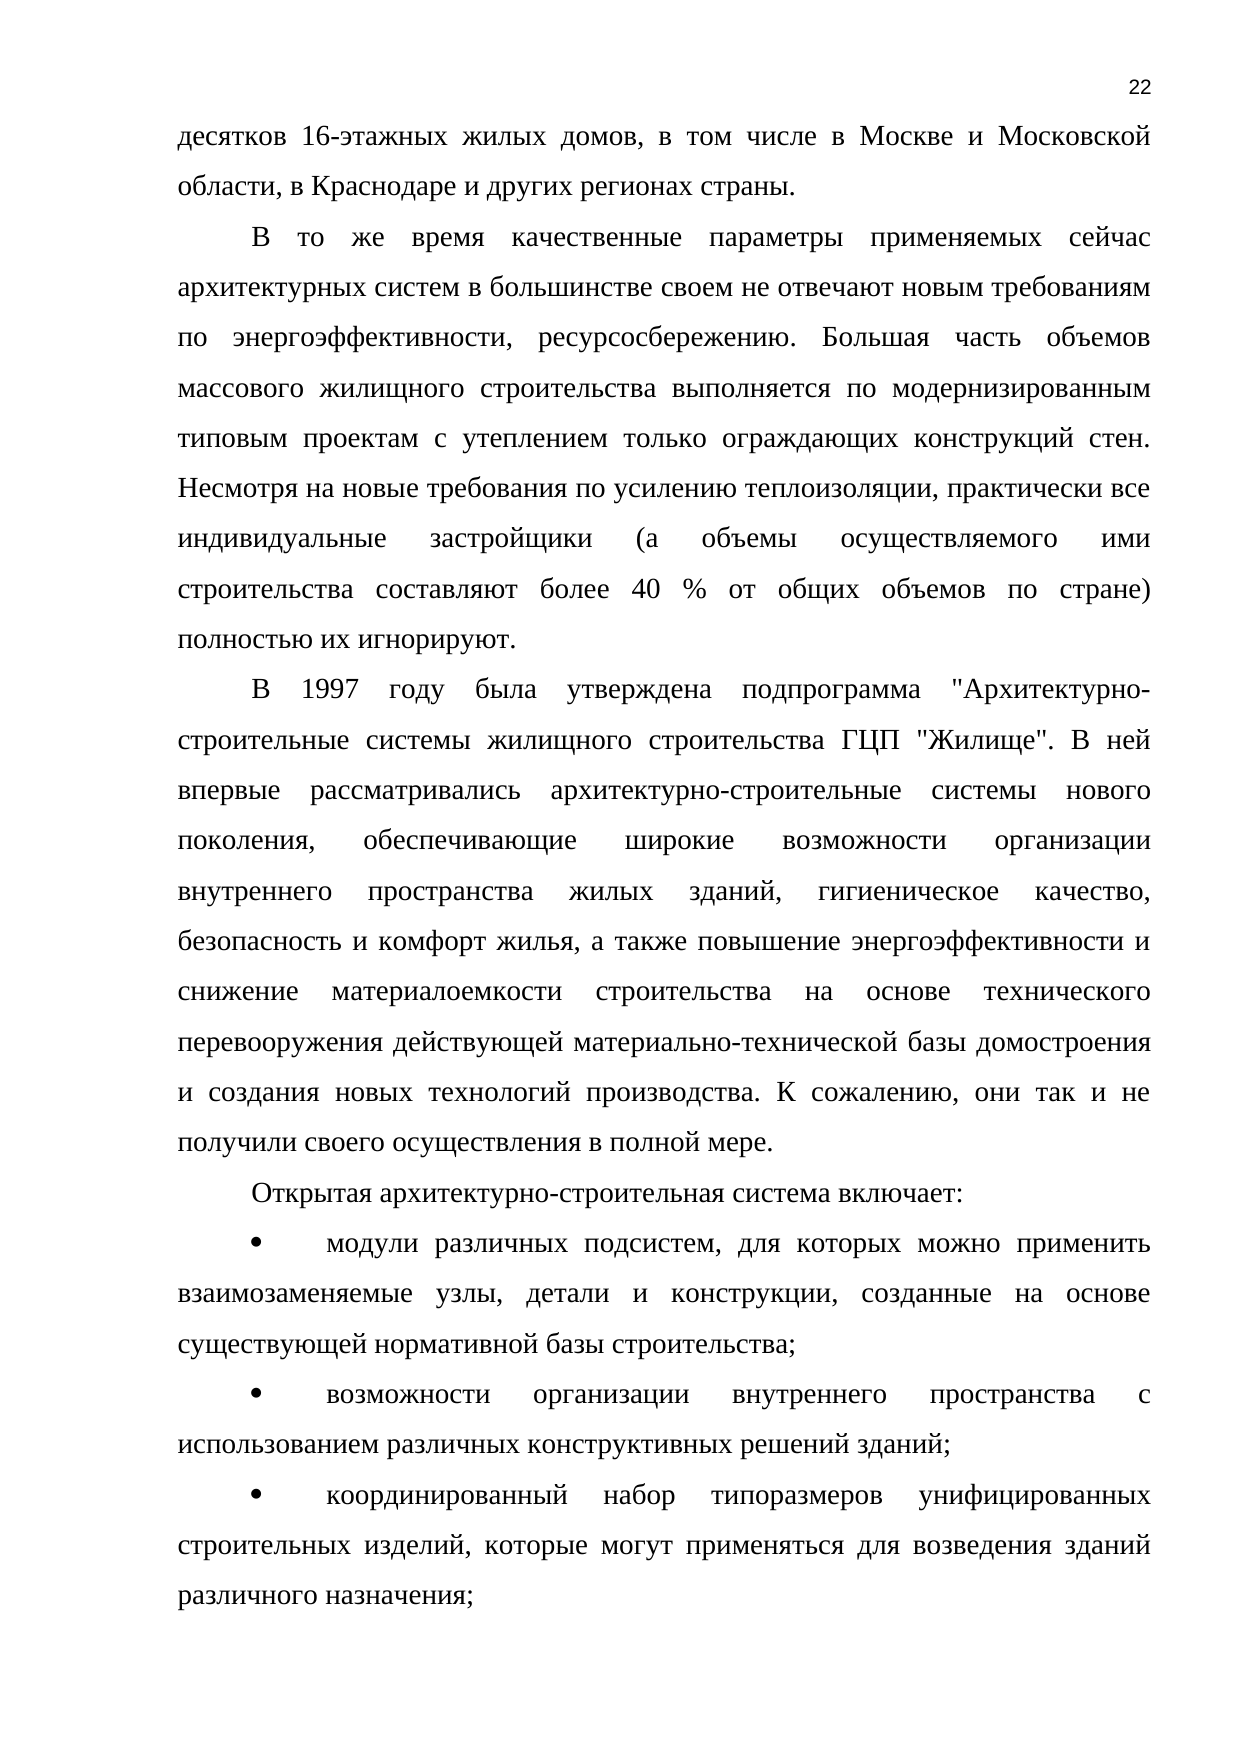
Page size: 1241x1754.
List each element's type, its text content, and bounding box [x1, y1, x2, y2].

list модули различных подсистем, для которых можно применить взаимозаменяемые узлы, детали и конструкции, созданные на основе существующей нормативной базы строительства; [177, 1225, 1152, 1359]
text Открытая архитектурно-строительная система включает: [177, 1175, 1152, 1208]
text В то же время качественные параметры применяемых сейчас архитектурных систем в большинстве своем не отвечают новым требованиям по энергоэффективности, ресурсосбережению. Большая часть объемов массового жилищного строительства выполняется по модернизированным типовым проектам с утеплением только ограждающих конструкций стен. Несмотря на новые требования по усилению теплоизоляции, практически все индивидуальные застройщики (а объемы осуществляемого ими строительства составляют более 40 % от общих объемов по стране) полностью их игнорируют. [177, 219, 1152, 655]
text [177, 118, 1152, 202]
list координированный набор типоразмеров унифицированных строительных изделий, которые могут применяться для возведения зданий различного назначения; [177, 1477, 1152, 1611]
text В 1997 году была утверждена подпрограмма "Архитектурно-строительные системы жилищного строительства ГЦП "Жилище". В ней впервые рассматривались архитектурно-строительные системы нового поколения, обеспечивающие широкие возможности организации внутреннего пространства жилых зданий, гигиеническое качество, безопасность и комфорт жилья, а также повышение энергоэффективности и снижение материалоемкости строительства на основе технического перевооружения действующей материально-технической базы домостроения и создания новых технологий производства. К сожалению, они так и не получили своего осуществления в полной мере. [177, 672, 1152, 1158]
list возможности организации внутреннего пространства с использованием различных конструктивных решений зданий; [177, 1376, 1152, 1460]
